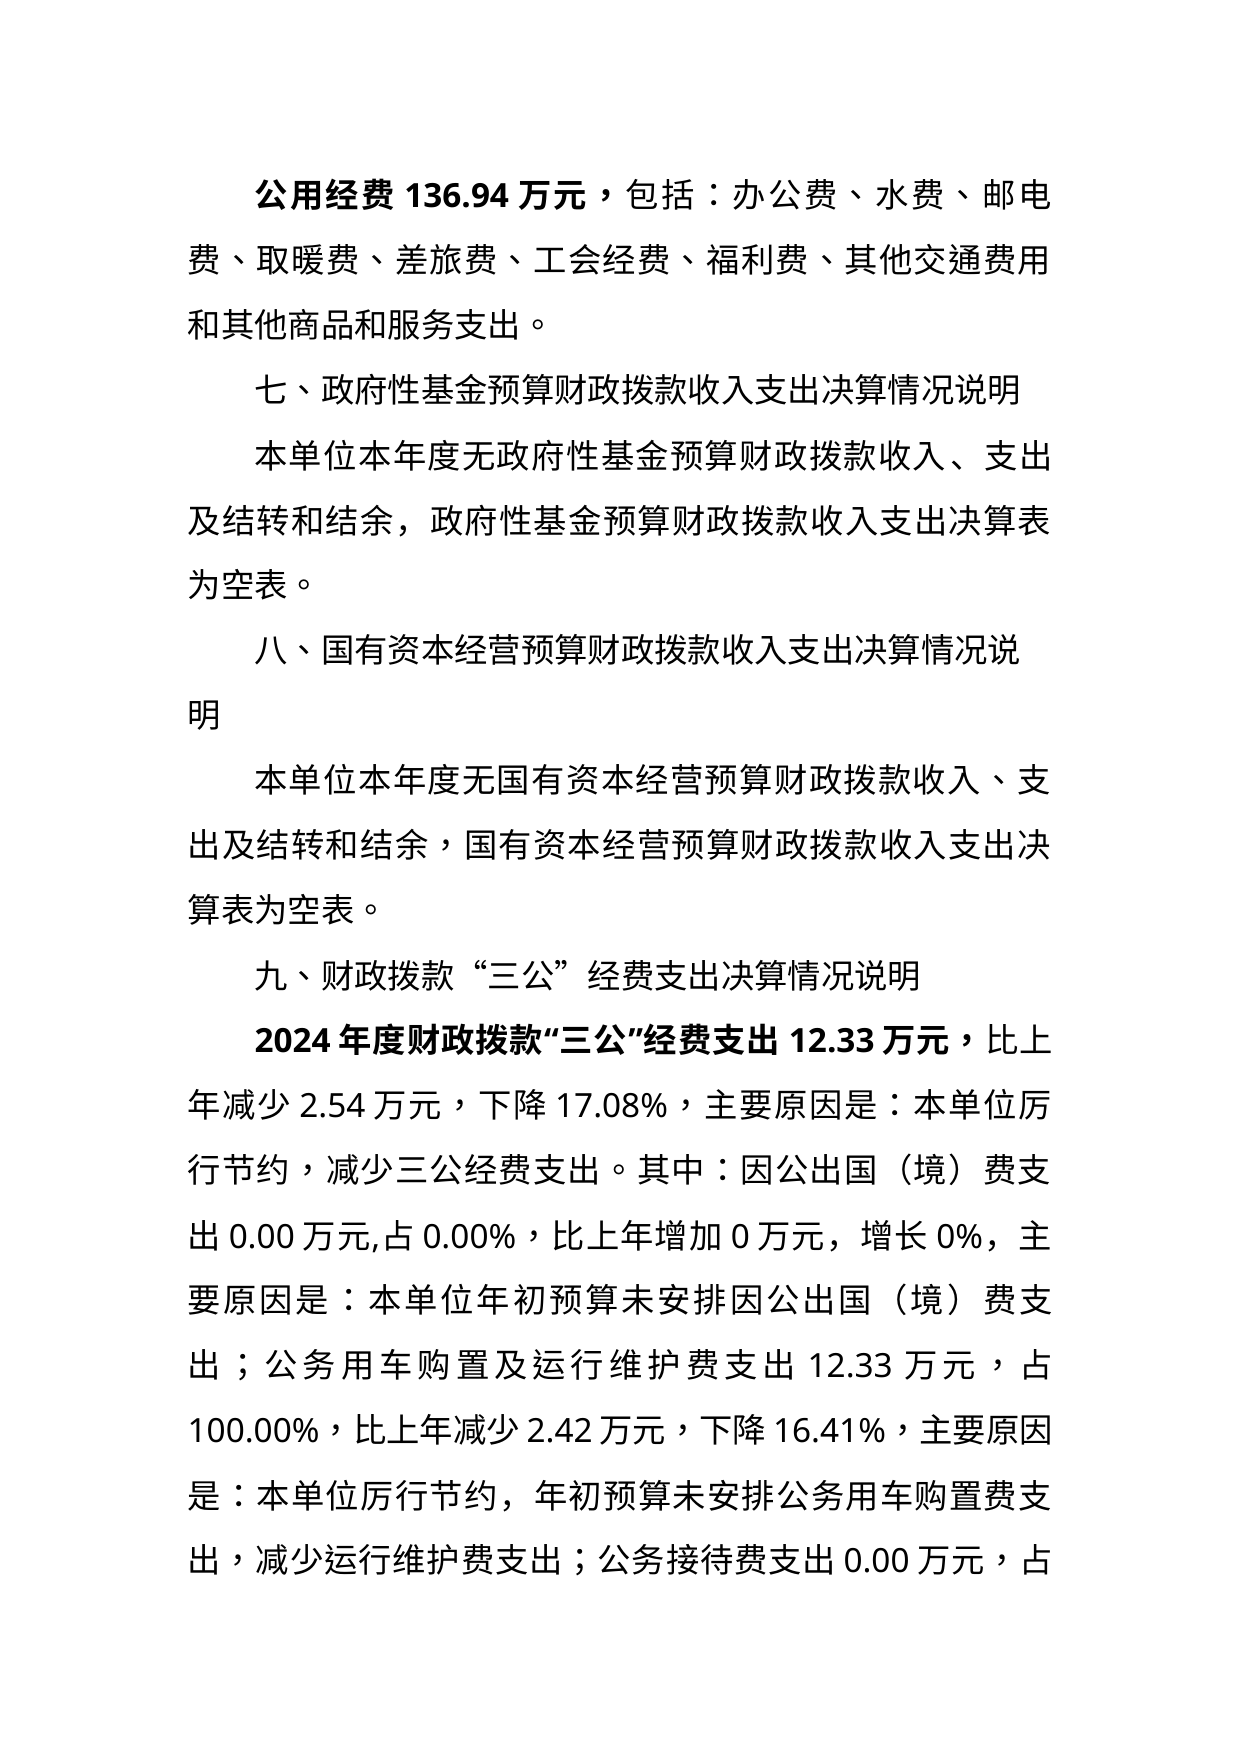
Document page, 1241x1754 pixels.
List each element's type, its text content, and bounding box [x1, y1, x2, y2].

text 八、国有资本经营预算财政拨款收入支出决算情况说明 [187, 617, 1053, 747]
text 公用经费136.94万元，包括：办公费、水费、邮电费、取暖费、差旅费、工会经费、福利费、其他交通费用和其他商品和服务支出。 [187, 162, 1053, 357]
text 本单位本年度无政府性基金预算财政拨款收入、支出及结转和结余，政府性基金预算财政拨款收入支出决算表为空表。 [187, 422, 1053, 617]
text 七、政府性基金预算财政拨款收入支出决算情况说明 [187, 357, 1053, 422]
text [187, 1007, 1053, 1592]
text 本单位本年度无国有资本经营预算财政拨款收入、支出及结转和结余，国有资本经营预算财政拨款收入支出决算表为空表。 [187, 747, 1053, 942]
text 九、财政拨款“三公”经费支出决算情况说明 [187, 942, 1053, 1007]
